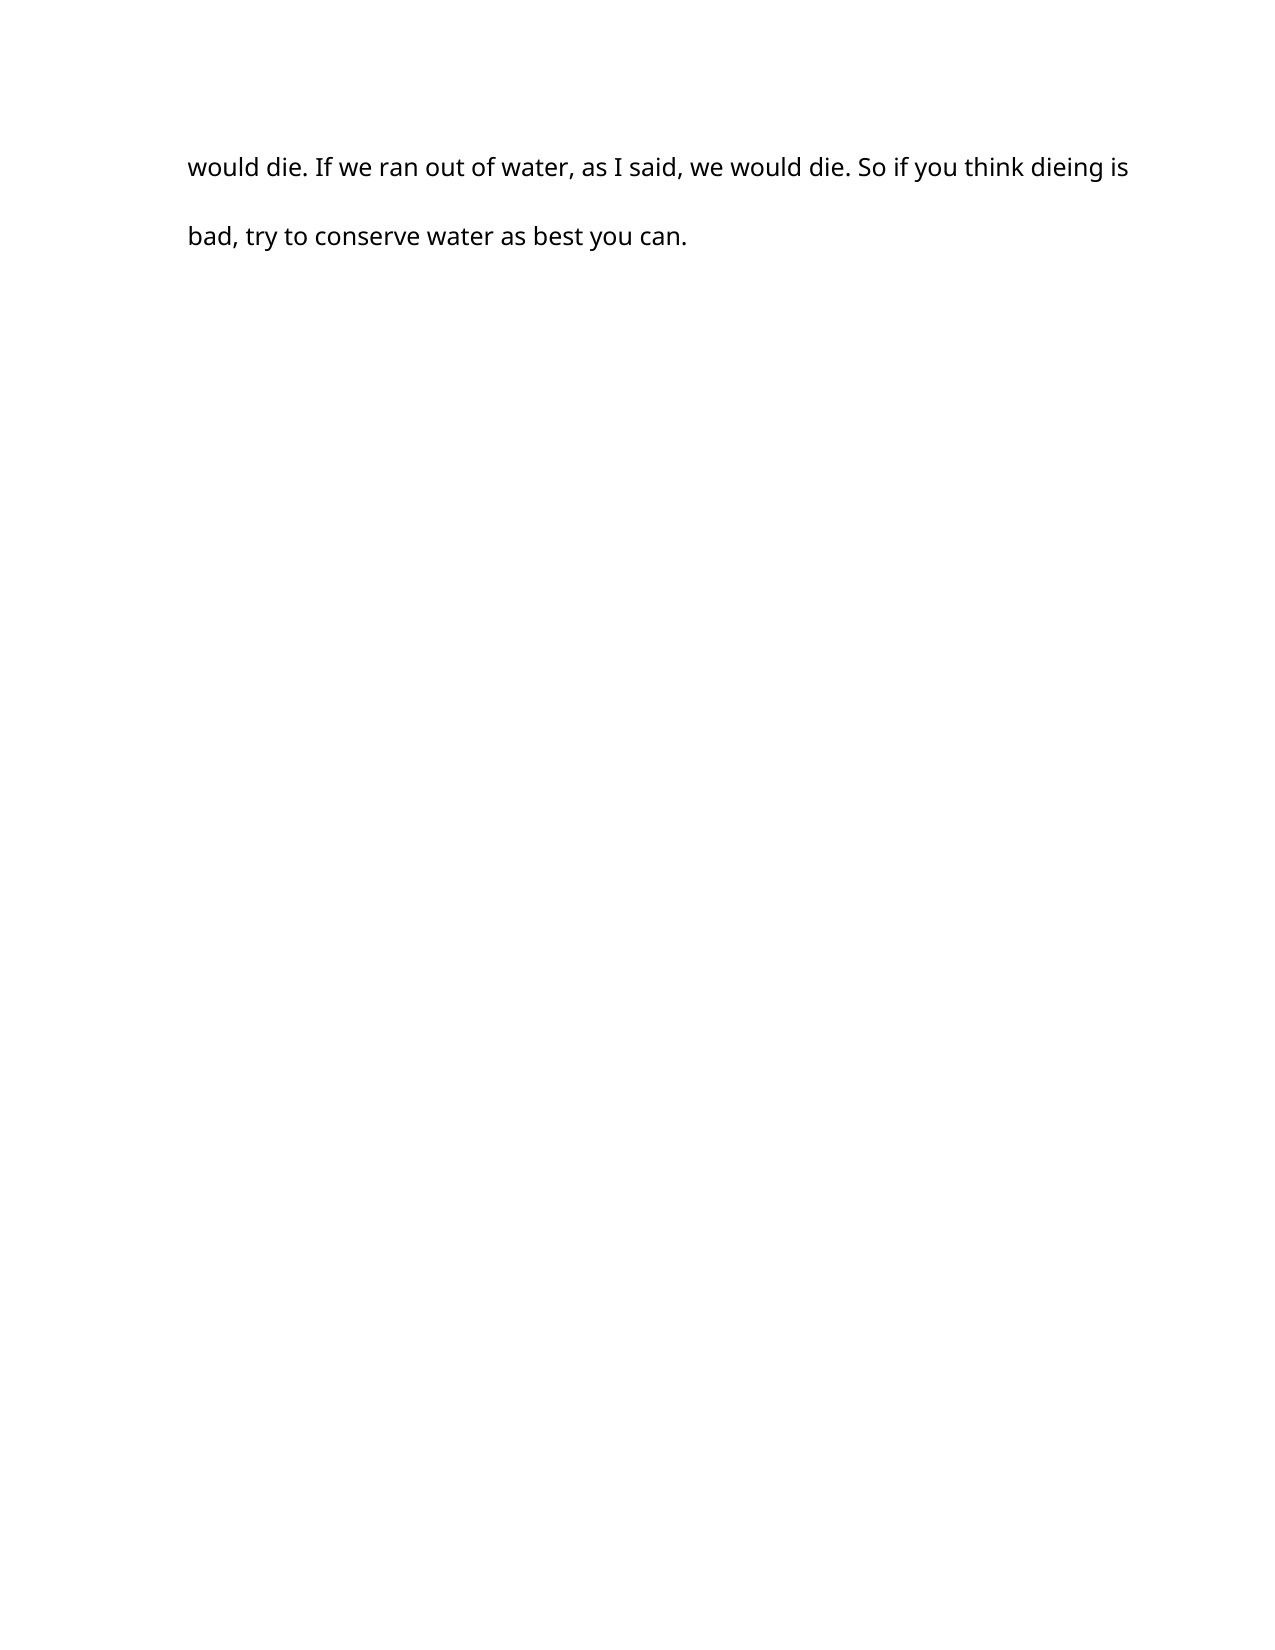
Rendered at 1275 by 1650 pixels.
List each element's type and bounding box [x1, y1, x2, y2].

text [187, 150, 1162, 252]
